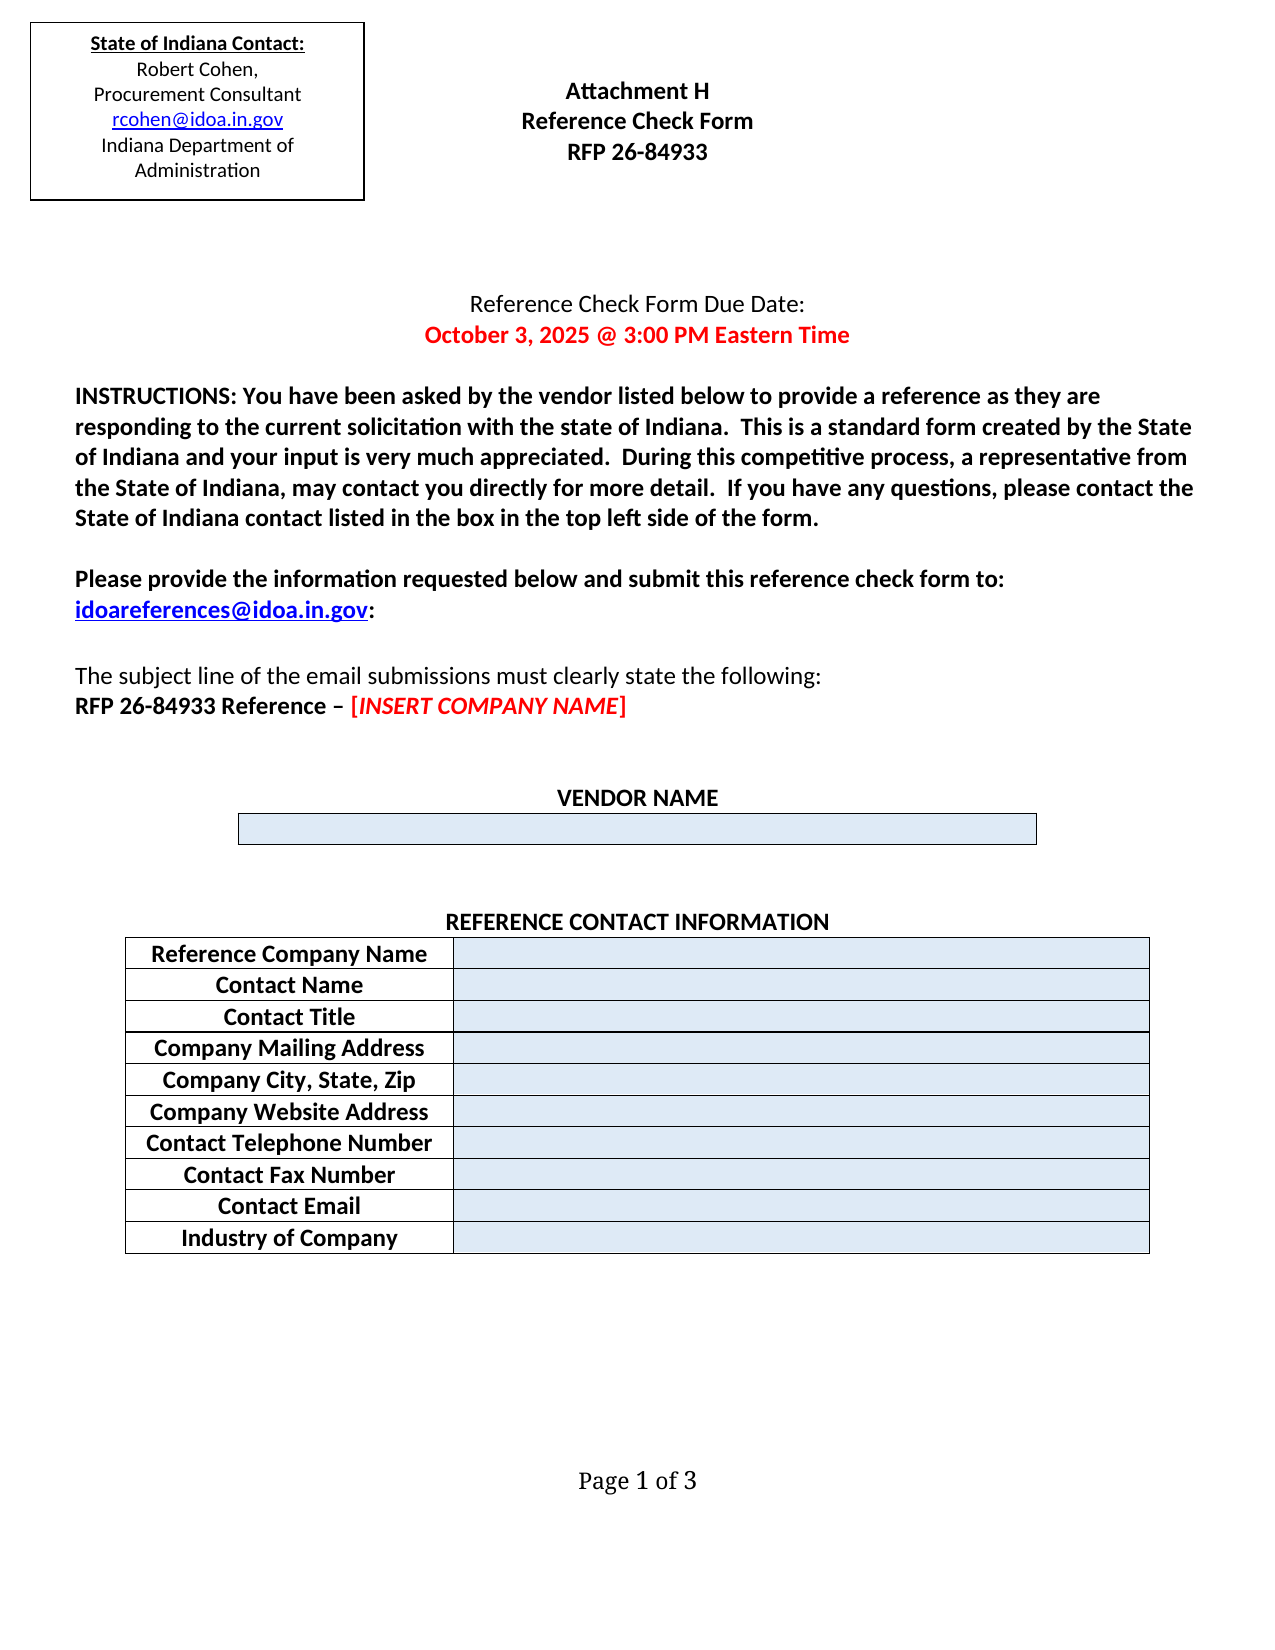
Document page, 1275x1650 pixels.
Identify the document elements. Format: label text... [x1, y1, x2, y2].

text October 3, 2025 @ 3:00 PM Eastern Time [75, 319, 1200, 350]
table_header [239, 814, 1036, 844]
table_cell [454, 1222, 1149, 1252]
table_cell Contact Telephone Number [126, 1127, 453, 1158]
table_header [454, 938, 1149, 968]
table_cell [454, 1033, 1149, 1063]
table_cell Company Website Address [126, 1096, 453, 1126]
table_cell Company Mailing Address [126, 1033, 453, 1063]
table_cell [454, 1064, 1149, 1094]
text VENDOR NAME [75, 782, 1200, 813]
table_cell Contact Name [126, 969, 453, 1000]
table_cell Contact Title [126, 1001, 453, 1031]
text Reference Check Form Due Date: [75, 258, 1200, 319]
table_cell [454, 1001, 1149, 1031]
text RFP 26-84933 [365, 136, 1200, 167]
text REFERENCE CONTACT INFORMATION [75, 906, 1200, 937]
table_cell [454, 1190, 1149, 1221]
text The subject line of the email submissions must clearly state the following: [75, 660, 1200, 691]
text idoareferences@idoa.in.gov: [75, 594, 1200, 624]
table_cell [454, 969, 1149, 1000]
table_cell Industry of Company [126, 1222, 453, 1252]
text RFP 26-84933 Reference – [INSERT COMPANY NAME] [75, 691, 1200, 721]
table_cell Contact Fax Number [126, 1159, 453, 1189]
text INSTRUCTIONS: You have been asked by the vendor listed below to provide a reference as they are responding to the current solicitation with the state of Indiana. This is a standard form created by the State of Indiana and your input is very much appreciated. During this competitive process, a representative from the State of Indiana, may contact you directly for more detail. If you have any questions, please contact the State of Indiana contact listed in the box in the top left side of the form. [75, 350, 1200, 533]
text Attachment H [365, 75, 1200, 106]
table_header Reference Company Name [126, 938, 453, 968]
table_cell Company City, State, Zip [126, 1064, 453, 1094]
table_cell [454, 1127, 1149, 1158]
table_cell Contact Email [126, 1190, 453, 1221]
text Please provide the information requested below and submit this reference check form to: [75, 563, 1200, 594]
table_cell [454, 1096, 1149, 1126]
text Reference Check Form [365, 106, 1200, 136]
table_cell [454, 1159, 1149, 1189]
